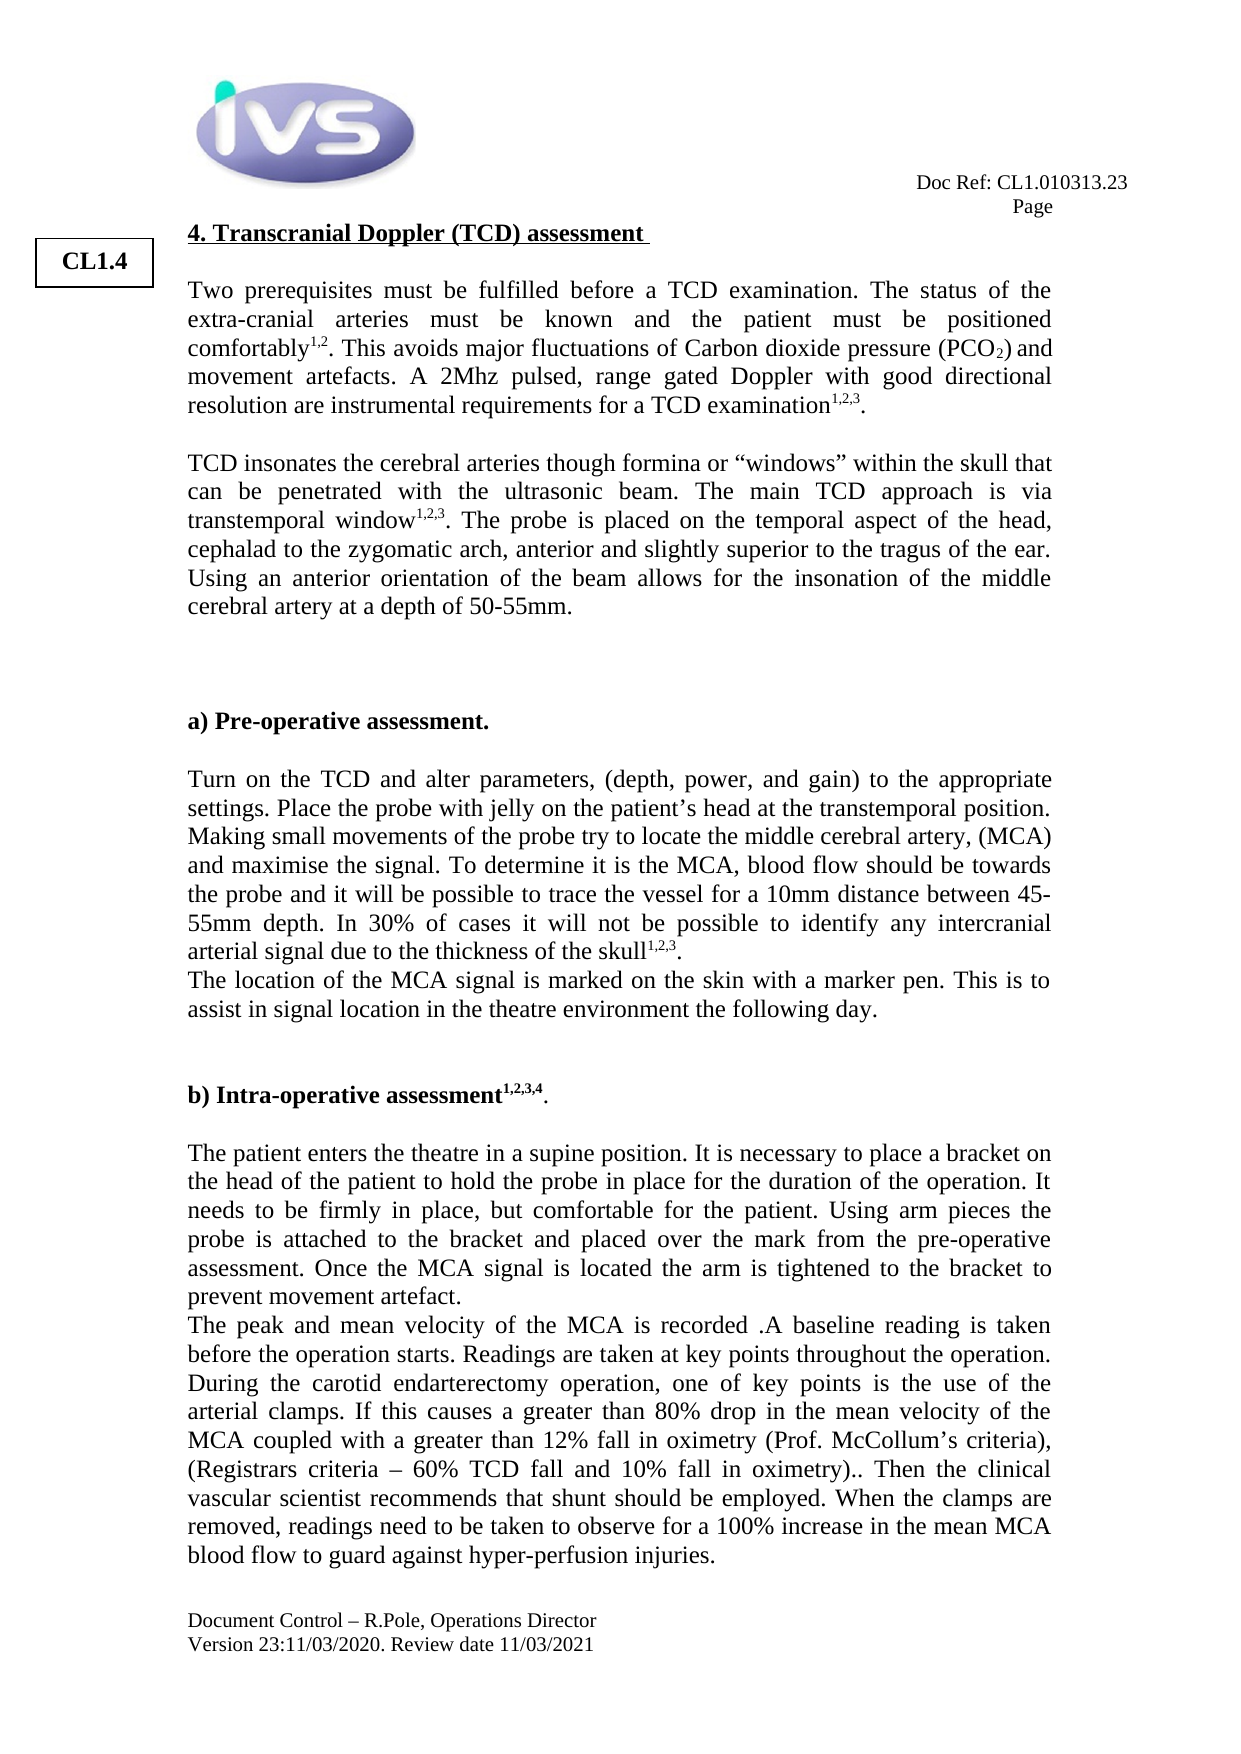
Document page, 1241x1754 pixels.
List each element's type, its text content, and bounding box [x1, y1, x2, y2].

text a) Pre-operative assessment. [187, 706, 1053, 735]
text b) Intra-operative assessment1,2,3,4. [187, 1080, 1053, 1109]
text The patient enters the theatre in a supine position. It is necessary to place a bracket on the head of the patient to hold the probe in place for the duration of the operation. It needs to be firmly in place, but comfortable for the patient. Using arm pieces the probe is attached to the bracket and placed over the mark from the pre-operative assessment. Once the MCA signal is located the arm is tightened to the bracket to prevent movement artefact. [187, 1138, 1053, 1310]
text The peak and mean velocity of the MCA is recorded .A baseline reading is taken before the operation starts. Readings are taken at key points throughout the operation. During the carotid endarterectomy operation, one of key points is the use of the arterial clamps. If this causes a greater than 80% drop in the mean velocity of the MCA coupled with a greater than 12% fall in oximetry (Prof. McCollum’s criteria), (Registrars criteria – 60% TCD fall and 10% fall in oximetry).. Then the clinical vascular scientist recommends that shunt should be employed. When the clamps are removed, readings need to be taken to observe for a 100% increase in the mean MCA blood flow to guard against hyper-perfusion injuries. [187, 1310, 1053, 1569]
text Turn on the TCD and alter parameters, (depth, power, and gain) to the appropriate settings. Place the probe with jelly on the patient’s head at the transtemporal position. Making small movements of the probe try to locate the middle cerebral artery, (MCA) and maximise the signal. To determine it is the MCA, blood flow should be towards the probe and it will be possible to trace the vessel for a 10mm distance between 45-55mm depth. In 30% of cases it will not be possible to identify any intercranial arterial signal due to the thickness of the skull1,2,3. [187, 764, 1053, 965]
text 4. Transcranial Doppler (TCD) assessment [187, 218, 1053, 246]
text TCD insonates the cerebral arteries though formina or “windows” within the skull that can be penetrated with the ultrasonic beam. The main TCD approach is via transtemporal window1,2,3. The probe is placed on the temporal aspect of the head, cephalad to the zygomatic arch, anterior and slightly superior to the tragus of the ear. Using an anterior orientation of the beam allows for the insonation of the middle cerebral artery at a depth of 50-55mm. [187, 448, 1053, 620]
picture [187, 75, 416, 189]
text The location of the MCA signal is marked on the skin with a marker pen. This is to assist in signal location in the theatre environment the following day. [187, 965, 1053, 1023]
text Two prerequisites must be fulfilled before a TCD examination. The status of the extra-cranial arteries must be known and the patient must be positioned comfortably1,2. This avoids major fluctuations of Carbon dioxide pressure (PCO2) and movement artefacts. A 2Mhz pulsed, range gated Doppler with good directional resolution are instrumental requirements for a TCD examination1,2,3. [187, 275, 1053, 419]
